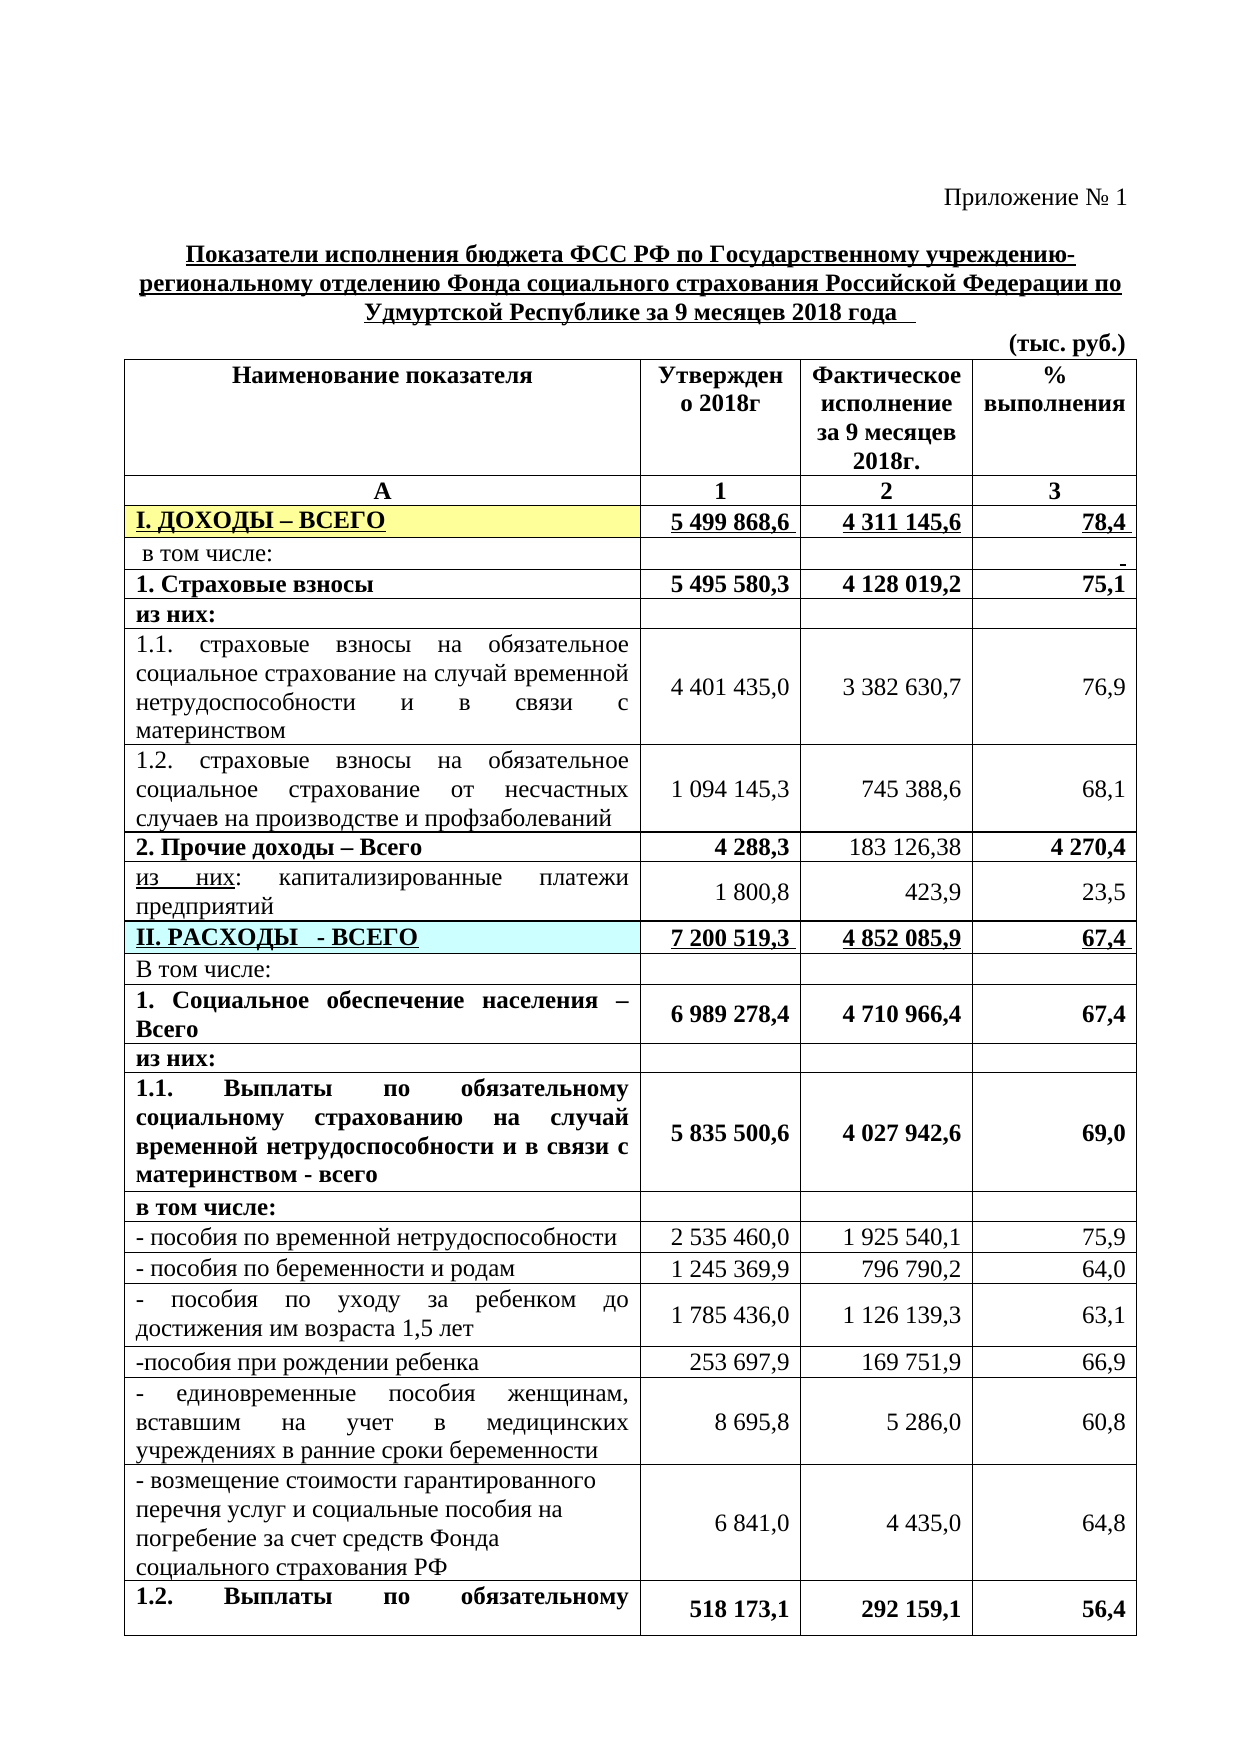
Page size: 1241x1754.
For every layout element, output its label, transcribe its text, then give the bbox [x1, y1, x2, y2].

table_cell 745 388,6 [801, 745, 972, 831]
table_cell из них: [125, 599, 640, 628]
text Приложение № 1 [112, 182, 1128, 211]
table_cell 3 382 630,7 [801, 629, 972, 744]
table_cell В том числе: [125, 954, 640, 984]
table_cell [641, 538, 800, 568]
table_cell 796 790,2 [801, 1253, 972, 1283]
table_cell 4 128 019,2 [801, 570, 972, 598]
table_cell [801, 954, 972, 984]
table_cell [973, 1192, 1136, 1221]
table_cell [801, 599, 972, 628]
table_cell Утверждено 2018г [641, 360, 800, 475]
table_cell 1 785 436,0 [641, 1284, 800, 1346]
table_cell 8 695,8 [641, 1378, 800, 1464]
table_cell [641, 1044, 800, 1072]
table_cell 169 751,9 [801, 1347, 972, 1377]
table_cell I. ДОХОДЫ – ВСЕГО [125, 506, 640, 537]
table_cell 4 435,0 [801, 1465, 972, 1580]
table_cell 4 311 145,6 [801, 506, 972, 537]
table_cell 4 401 435,0 [641, 629, 800, 744]
table_cell -пособия при рождении ребенка [125, 1347, 640, 1377]
table_cell 66,9 [973, 1347, 1136, 1377]
table_cell 4 270,4 [973, 833, 1136, 861]
table_cell - единовременные пособия женщинам, вставшим на учет в медицинских учреждениях в ранние сроки беременности [125, 1378, 640, 1464]
table_cell [973, 1044, 1136, 1072]
table_cell 518 173,1 [641, 1581, 800, 1635]
table_cell А [125, 476, 640, 504]
table_cell - пособия по беременности и родам [125, 1253, 640, 1283]
table_cell 5 499 868,6 [641, 506, 800, 537]
table_cell 60,8 [973, 1378, 1136, 1464]
table_cell 75,1 [973, 570, 1136, 598]
table_cell [801, 538, 972, 568]
table_cell 183 126,38 [801, 833, 972, 861]
table_cell 4 288,3 [641, 833, 800, 861]
table_cell [641, 954, 800, 984]
table_cell 6 841,0 [641, 1465, 800, 1580]
table_cell 292 159,1 [801, 1581, 972, 1635]
table_cell 1 800,8 [641, 862, 800, 920]
table_cell 67,4 [973, 985, 1136, 1042]
table_cell 5 495 580,3 [641, 570, 800, 598]
table_cell в том числе: [125, 538, 640, 568]
table_header Показатели исполнения бюджета ФСС РФ по Государственному учреждению-региональному отделению Фонда социального страхования Российской Федерации по Удмуртской Республике за 9 месяцев 2018 года [124, 211, 1137, 326]
table_cell из них: [125, 1044, 640, 1072]
table_cell 5 286,0 [801, 1378, 972, 1464]
table_cell - пособия по уходу за ребенком до достижения им возраста 1,5 лет [125, 1284, 640, 1346]
table_cell [801, 1192, 972, 1221]
table_cell 64,8 [973, 1465, 1136, 1580]
table_cell 1.1. страховые взносы на обязательное социальное страхование на случай временной нетрудоспособности и в связи с материнством [125, 629, 640, 744]
table_cell % выполнения [973, 360, 1136, 475]
table_cell 253 697,9 [641, 1347, 800, 1377]
table_cell 1 925 540,1 [801, 1222, 972, 1252]
table_cell 69,0 [973, 1073, 1136, 1191]
table_cell 1 [641, 476, 800, 504]
table_cell 6 989 278,4 [641, 985, 800, 1042]
table_cell Фактическое исполнение за 9 месяцев 2018г. [801, 360, 972, 475]
table_cell [973, 538, 1136, 568]
table_cell 7 200 519,3 [641, 922, 800, 953]
table_cell 75,9 [973, 1222, 1136, 1252]
table_cell 3 [973, 476, 1136, 504]
table_cell из них: капитализированные платежи предприятий [125, 862, 640, 920]
table_cell 64,0 [973, 1253, 1136, 1283]
table_cell 67,4 [973, 922, 1136, 953]
table_cell II. РАСХОДЫ - ВСЕГО [125, 922, 640, 953]
table_cell 23,5 [973, 862, 1136, 920]
table_cell 2 [801, 476, 972, 504]
table_cell 1.1. Выплаты по обязательному социальному страхованию на случай временной нетрудоспособности и в связи с материнством - всего [125, 1073, 640, 1191]
table_cell 1. Страховые взносы [125, 570, 640, 598]
table_cell 76,9 [973, 629, 1136, 744]
table_cell Наименование показателя [125, 360, 640, 475]
table_cell в том числе: [125, 1192, 640, 1221]
table_cell (тыс. руб.) [124, 326, 1137, 359]
table_cell [641, 599, 800, 628]
table_cell 1 245 369,9 [641, 1253, 800, 1283]
table_cell 1.2. страховые взносы на обязательное социальное страхование от несчастных случаев на производстве и профзаболеваний [125, 745, 640, 831]
table_cell - пособия по временной нетрудоспособности [125, 1222, 640, 1252]
table_cell 1 094 145,3 [641, 745, 800, 831]
table_cell 4 852 085,9 [801, 922, 972, 953]
table_cell 56,4 [973, 1581, 1136, 1635]
table_cell 2. Прочие доходы – Всего [125, 833, 640, 861]
table_cell 63,1 [973, 1284, 1136, 1346]
table_cell 78,4 [973, 506, 1136, 537]
table_cell 4 027 942,6 [801, 1073, 972, 1191]
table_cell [125, 1581, 640, 1635]
table_cell 68,1 [973, 745, 1136, 831]
table_cell [973, 954, 1136, 984]
table_cell [801, 1044, 972, 1072]
table_cell - возмещение стоимости гарантированного перечня услуг и социальные пособия на погребение за счет средств Фонда социального страхования РФ [125, 1465, 640, 1580]
table_cell 5 835 500,6 [641, 1073, 800, 1191]
table_cell 423,9 [801, 862, 972, 920]
table_cell 2 535 460,0 [641, 1222, 800, 1252]
table_cell [973, 599, 1136, 628]
table_cell 4 710 966,4 [801, 985, 972, 1042]
table_cell 1 126 139,3 [801, 1284, 972, 1346]
table_cell 1. Социальное обеспечение населения – Всего [125, 985, 640, 1042]
table_cell [641, 1192, 800, 1221]
